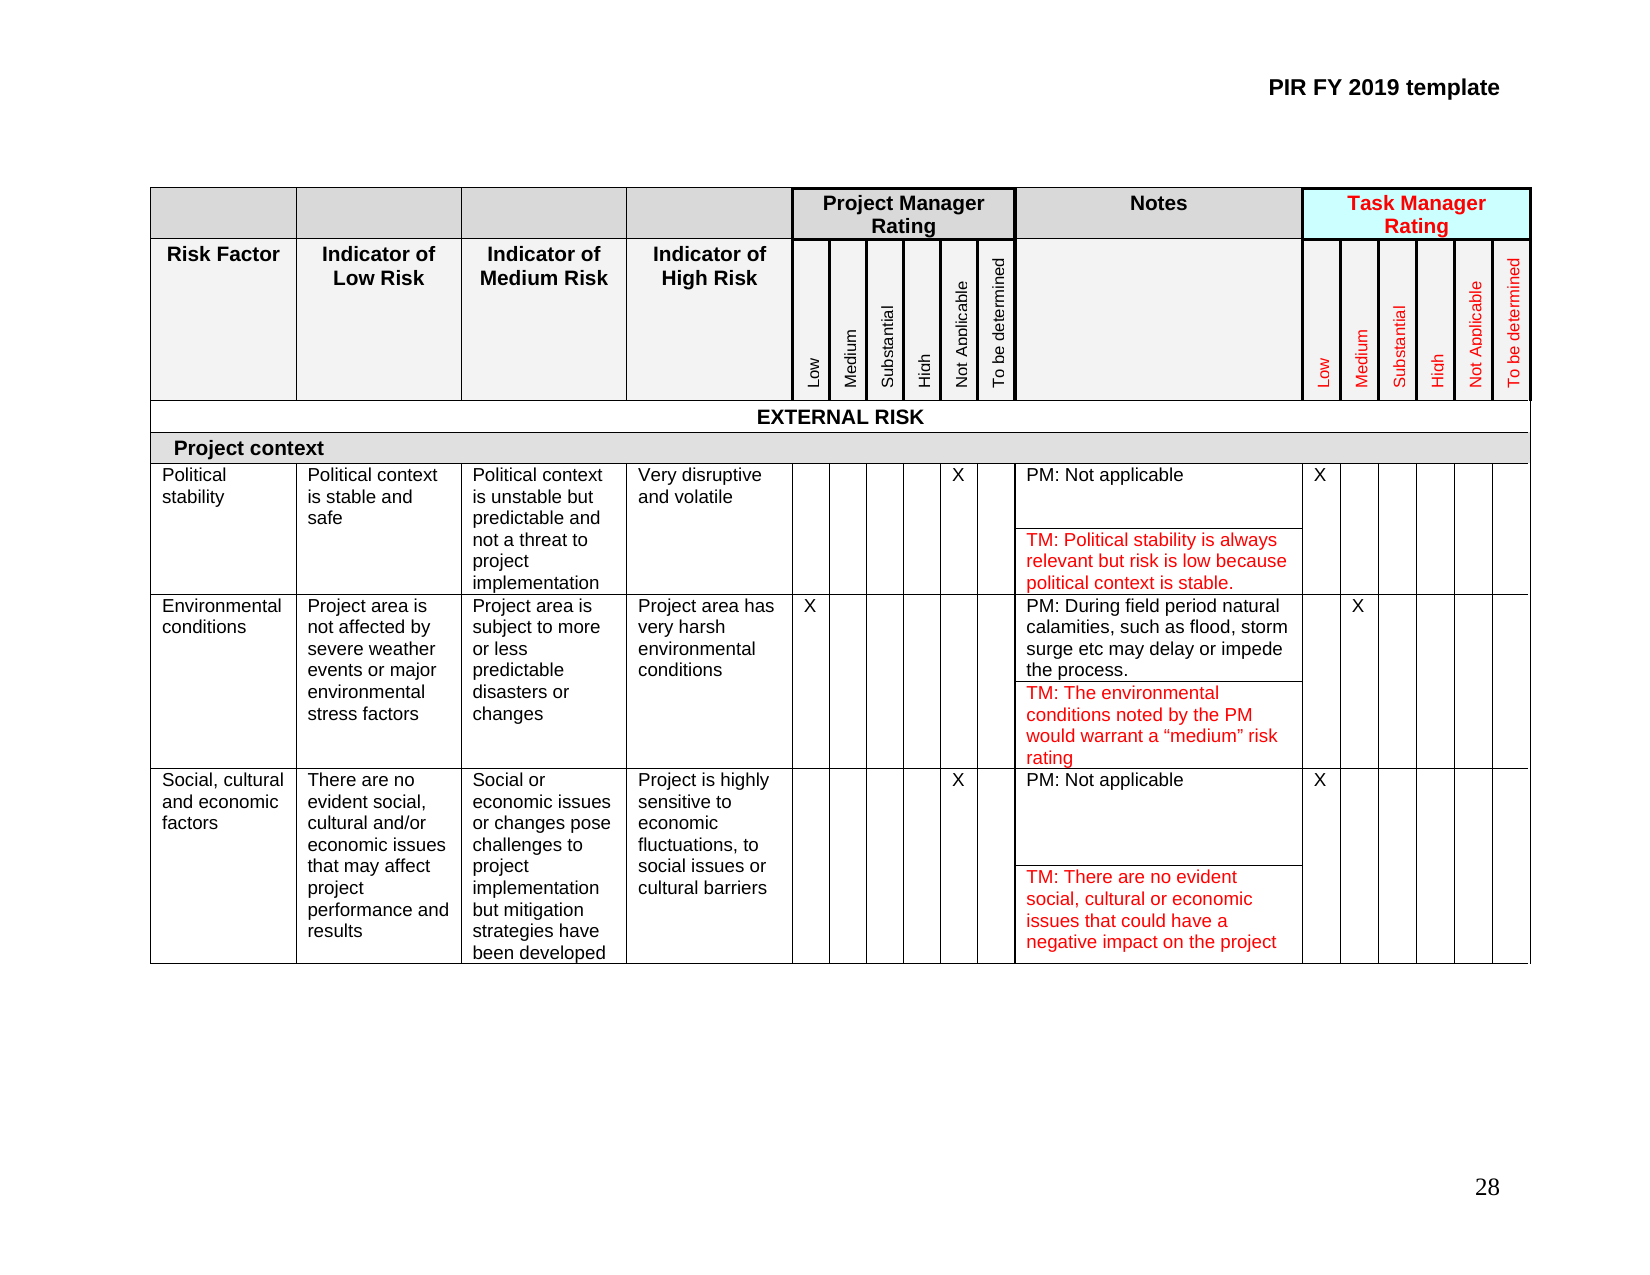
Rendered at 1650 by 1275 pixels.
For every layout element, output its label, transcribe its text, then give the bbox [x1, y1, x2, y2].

table_header [627, 188, 791, 238]
table_cell [904, 769, 940, 963]
table_cell [1493, 594, 1530, 768]
table_cell [1455, 769, 1492, 963]
table_cell Project context [151, 432, 1530, 463]
table_cell [904, 595, 940, 768]
table_cell TM: There are no evident social, cultural or economic issues that could have a negative impact on the project [1016, 866, 1302, 963]
table_cell [1417, 595, 1454, 768]
table_cell PM: Not applicable [1016, 769, 1302, 865]
table_cell Not Applicable [942, 241, 976, 400]
table_cell PM: During field period natural calamities, such as flood, storm surge etc may delay or impede the process. [1016, 595, 1302, 681]
table_header [151, 188, 296, 238]
table_cell Project is highly sensitive to economic fluctuations, to social issues or cultural barriers [627, 769, 792, 963]
table_cell Substantial [868, 241, 902, 400]
table_header [297, 188, 461, 238]
table_cell Low [1304, 241, 1339, 400]
table_cell [978, 769, 1014, 963]
table_cell [1303, 595, 1340, 768]
table_cell [867, 595, 903, 768]
table_cell [830, 769, 866, 963]
table_cell To be determined [979, 241, 1013, 400]
table_cell Social, cultural and economic factors [151, 769, 296, 963]
table_cell [941, 595, 977, 768]
table_cell X [1341, 595, 1378, 768]
table_cell [867, 464, 903, 593]
table_cell [1341, 769, 1378, 963]
table_cell [867, 769, 903, 963]
table_cell [1493, 463, 1530, 593]
table_cell Project area is not affected by severe weather events or major environmental stress factors [297, 595, 461, 768]
table_cell Project area has very harsh environmental conditions [627, 595, 792, 768]
table_cell To be determined [1494, 241, 1529, 400]
table_cell Low [794, 241, 828, 400]
table_cell Medium [831, 241, 865, 400]
table_cell Political context is unstable but predictable and not a threat to project implementation [462, 464, 626, 593]
table_cell Political context is stable and safe [297, 464, 461, 593]
table_cell [1417, 769, 1454, 963]
table_cell There are no evident social, cultural and/or economic issues that may affect project performance and results [297, 769, 461, 963]
table_header [462, 188, 626, 238]
table_cell TM: Political stability is always relevant but risk is low because political context is stable. [1016, 529, 1302, 593]
table_cell Very disruptive and volatile [627, 464, 792, 593]
table_cell Indicator of High Risk [627, 239, 791, 400]
table_cell Project area is subject to more or less predictable disasters or changes [462, 595, 626, 768]
table_cell [830, 595, 866, 768]
table_cell X [793, 595, 829, 768]
table_cell [1493, 768, 1530, 963]
table_cell Environmental conditions [151, 595, 296, 768]
table_cell PM: Not applicable [1016, 464, 1302, 528]
table_cell [1417, 464, 1454, 593]
table_cell Not Applicable [1456, 241, 1491, 400]
table_cell [1379, 464, 1416, 593]
table_cell [1017, 239, 1301, 400]
table_cell [1455, 464, 1492, 593]
table_cell [1379, 769, 1416, 963]
table_cell X [1303, 464, 1340, 593]
table_cell Indicator of Low Risk [297, 239, 461, 400]
table_cell Risk Factor [151, 239, 296, 400]
table_header Notes [1017, 188, 1301, 238]
table_cell [1455, 595, 1492, 768]
table_cell X [941, 464, 977, 593]
table_cell [904, 464, 940, 593]
table_header Task Manager Rating [1304, 190, 1529, 238]
table_cell [1379, 595, 1416, 768]
table_cell [978, 464, 1014, 593]
table_cell [793, 464, 829, 593]
table_cell Substantial [1380, 241, 1415, 400]
table_cell TM: The environmental conditions noted by the PM would warrant a “medium” risk rating [1016, 682, 1302, 768]
table_cell Indicator of Medium Risk [462, 239, 626, 400]
table_cell X [1303, 769, 1340, 963]
table_cell [830, 464, 866, 593]
table_cell Social or economic issues or changes pose challenges to project implementation but mitigation strategies have been developed [462, 769, 626, 963]
table_cell Medium [1342, 241, 1377, 400]
table_cell High [1418, 241, 1453, 400]
table_cell Political stability [151, 464, 296, 593]
table_header Project Manager Rating [794, 190, 1013, 238]
table_cell [793, 769, 829, 963]
table_cell High [905, 241, 939, 400]
table_cell [1341, 464, 1378, 593]
table_cell [978, 595, 1014, 768]
table_cell X [941, 769, 977, 963]
table_cell EXTERNAL RISK [151, 400, 1530, 432]
